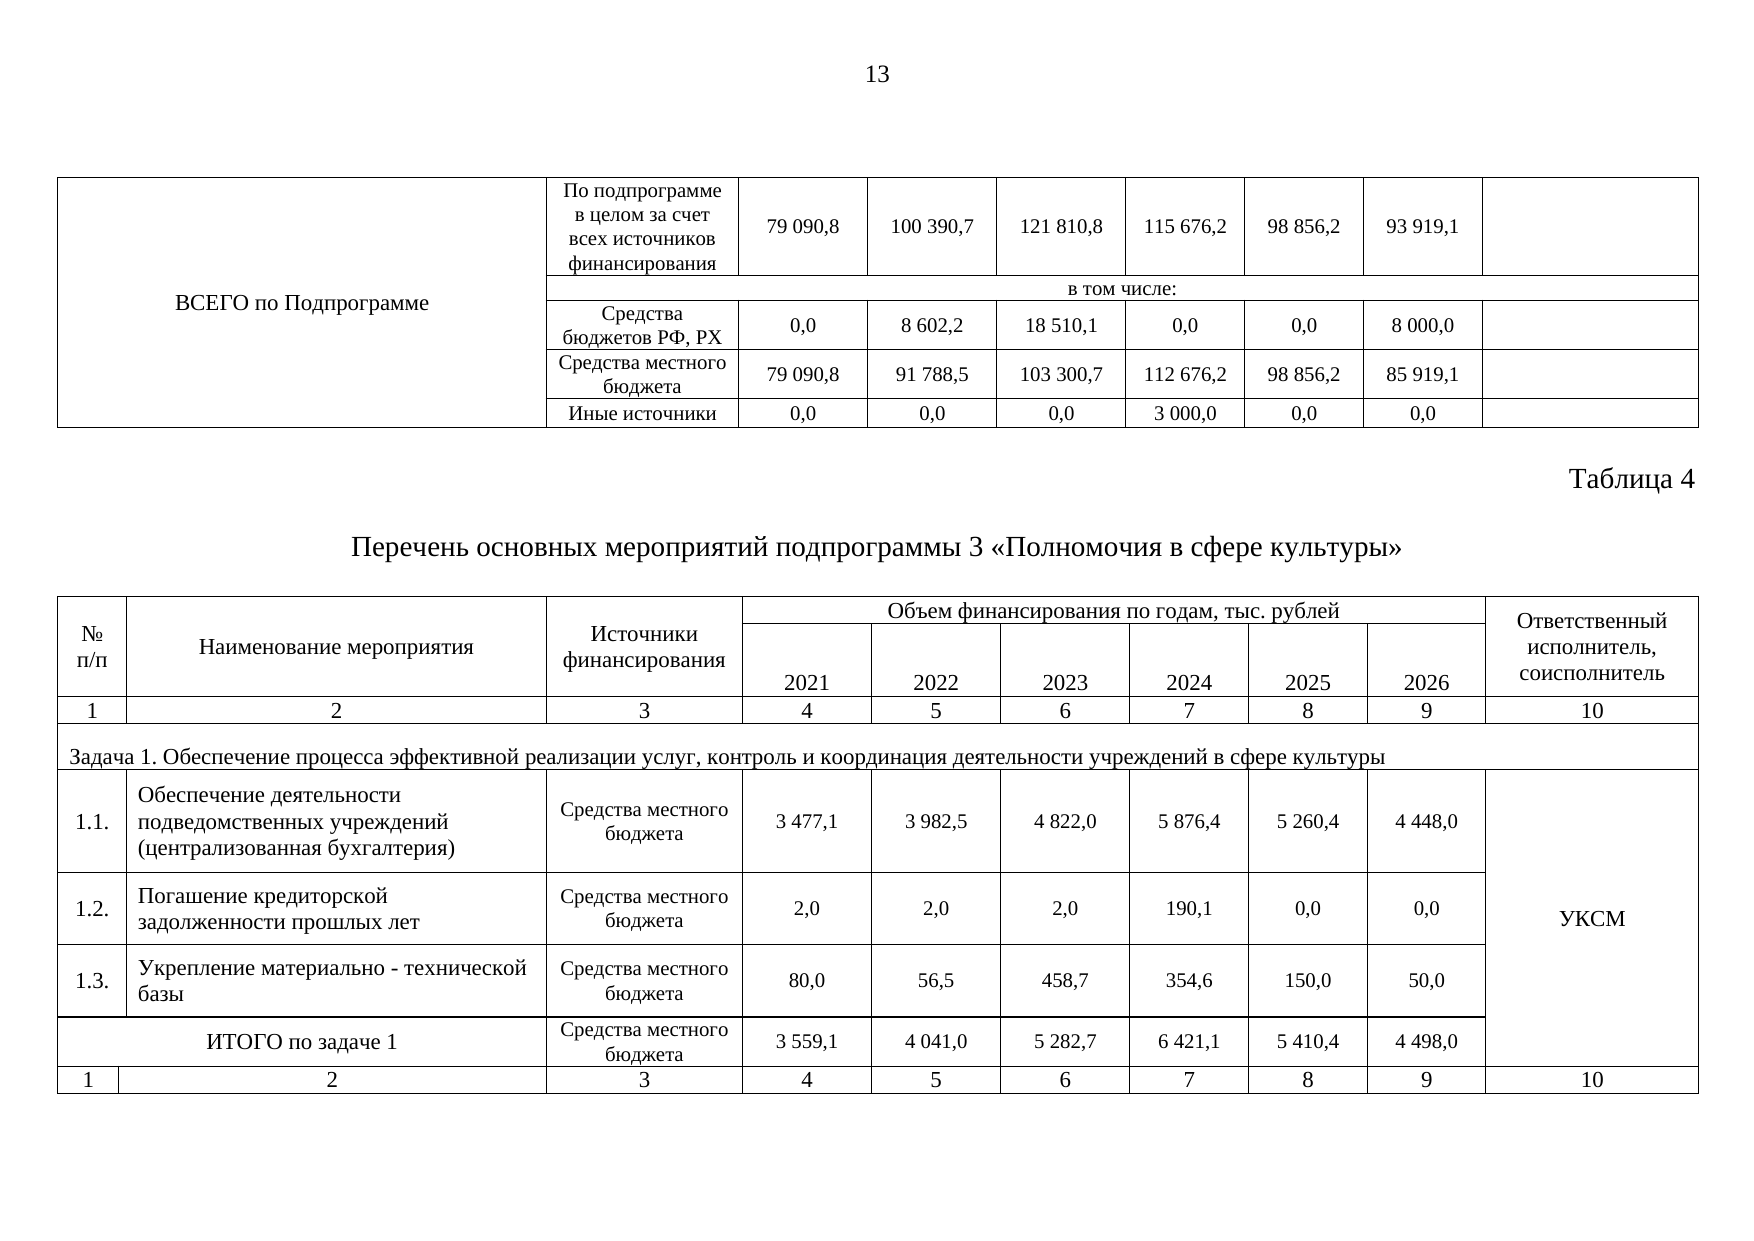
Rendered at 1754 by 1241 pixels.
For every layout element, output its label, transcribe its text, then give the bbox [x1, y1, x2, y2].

table_cell Средства бюджетов РФ, РХ [547, 301, 738, 349]
table_cell 2023 [1001, 624, 1129, 696]
table_cell ВСЕГО по Подпрограмме [58, 178, 546, 427]
table_cell 2,0 [1001, 873, 1129, 943]
table_cell 3 [547, 1067, 742, 1093]
table_cell Средства местного бюджета [547, 350, 738, 398]
table_cell Иные источники [547, 399, 738, 427]
table_cell 2025 [1249, 624, 1367, 696]
table_cell 2022 [872, 624, 1000, 696]
table_cell 6 [1001, 697, 1129, 723]
table_cell Средства местного бюджета [547, 873, 742, 943]
table_cell 0,0 [868, 399, 996, 427]
table_cell 0,0 [1245, 301, 1363, 349]
table_cell Задача 1. Обеспечение процесса эффективной реализации услуг, контроль и координация деятельности учреждений в сфере культуры [58, 724, 1698, 769]
table_cell 7 [1130, 1067, 1248, 1093]
table_cell 79 090,8 [739, 350, 867, 398]
table_cell Средства местного бюджета [547, 945, 742, 1016]
table_cell 1.3. [58, 945, 126, 1016]
table_cell 8 000,0 [1364, 301, 1482, 349]
table_cell 0,0 [1126, 301, 1244, 349]
table_cell 50,0 [1368, 945, 1485, 1016]
table_cell 8 [1249, 1067, 1367, 1093]
table_cell 3 477,1 [743, 770, 871, 872]
table_cell 2,0 [872, 873, 1000, 943]
table_cell 150,0 [1249, 945, 1367, 1016]
table_cell Обеспечение деятельности подведомственных учреждений (централизованная бухгалтерия) [127, 770, 546, 872]
table_cell 0,0 [997, 399, 1125, 427]
table_cell 3 000,0 [1126, 399, 1244, 427]
table_cell 5 410,4 [1249, 1018, 1367, 1066]
table_cell 4 [743, 697, 871, 723]
table_cell 2021 [743, 624, 871, 696]
table_cell 85 919,1 [1364, 350, 1482, 398]
table_cell 8 602,2 [868, 301, 996, 349]
table_cell 1.2. [58, 873, 126, 943]
table_cell 5 [872, 697, 1000, 723]
text Перечень основных мероприятий подпрограммы 3 «Полномочия в сфере культуры» [59, 529, 1695, 562]
table_cell 9 [1368, 697, 1485, 723]
table_cell По подпрограмме в целом за счет всех источников финансирования [547, 178, 738, 274]
table_cell 98 856,2 [1245, 178, 1363, 274]
table_header Источники финансирования [547, 597, 742, 696]
table_cell 0,0 [1249, 873, 1367, 943]
table_cell 190,1 [1130, 873, 1248, 943]
table_cell 9 [1368, 1067, 1485, 1093]
table_cell 3 982,5 [872, 770, 1000, 872]
table_cell УКСМ [1486, 770, 1698, 1066]
table_cell 56,5 [872, 945, 1000, 1016]
table_cell 103 300,7 [997, 350, 1125, 398]
table_cell 0,0 [1364, 399, 1482, 427]
table_cell 5 [872, 1067, 1000, 1093]
table_header Ответственный исполнитель, соисполнитель [1486, 597, 1698, 696]
table_header № п/п [58, 597, 126, 696]
table_cell 1 [58, 1067, 118, 1093]
table_cell 80,0 [743, 945, 871, 1016]
table_cell 79 090,8 [739, 178, 867, 274]
table_cell 2,0 [743, 873, 871, 943]
table_cell 112 676,2 [1126, 350, 1244, 398]
table_cell в том числе: [547, 276, 1698, 299]
table_cell 121 810,8 [997, 178, 1125, 274]
table_cell 10 [1486, 697, 1698, 723]
table_cell ИТОГО по задаче 1 [58, 1018, 546, 1066]
table_cell Укрепление материально - технической базы [127, 945, 546, 1016]
table_cell 0,0 [1245, 399, 1363, 427]
table_cell 354,6 [1130, 945, 1248, 1016]
table_cell 3 559,1 [743, 1018, 871, 1066]
table_cell 458,7 [1001, 945, 1129, 1016]
table_cell 18 510,1 [997, 301, 1125, 349]
table_cell 2024 [1130, 624, 1248, 696]
table_cell 3 [547, 697, 742, 723]
table_cell 91 788,5 [868, 350, 996, 398]
table_cell [1483, 399, 1698, 427]
table_cell 0,0 [739, 399, 867, 427]
table_cell Средства местного бюджета [547, 770, 742, 872]
table_cell 8 [1249, 697, 1367, 723]
table_header Объем финансирования по годам, тыс. рублей [743, 597, 1485, 623]
table_cell Погашение кредиторской задолженности прошлых лет [127, 873, 546, 943]
table_cell 4 498,0 [1368, 1018, 1485, 1066]
table_cell 7 [1130, 697, 1248, 723]
table_cell 4 041,0 [872, 1018, 1000, 1066]
table_cell 0,0 [1368, 873, 1485, 943]
table_cell 115 676,2 [1126, 178, 1244, 274]
table_cell 5 876,4 [1130, 770, 1248, 872]
table_cell 5 282,7 [1001, 1018, 1129, 1066]
table_cell 5 260,4 [1249, 770, 1367, 872]
table_cell 6 421,1 [1130, 1018, 1248, 1066]
table_cell 1 [58, 697, 126, 723]
table_cell 2 [119, 1067, 546, 1093]
table_cell Средства местного бюджета [547, 1018, 742, 1066]
table_cell 4 822,0 [1001, 770, 1129, 872]
table_cell [1483, 178, 1698, 274]
table_cell 1.1. [58, 770, 126, 872]
table_cell 100 390,7 [868, 178, 996, 274]
table_header Наименование мероприятия [127, 597, 546, 696]
table_cell 6 [1001, 1067, 1129, 1093]
table_cell 98 856,2 [1245, 350, 1363, 398]
table_cell 4 448,0 [1368, 770, 1485, 872]
table_cell [1483, 350, 1698, 398]
table_cell [1483, 301, 1698, 349]
table_cell 10 [1486, 1067, 1698, 1093]
table_cell 93 919,1 [1364, 178, 1482, 274]
table_cell 0,0 [739, 301, 867, 349]
table_cell 2 [127, 697, 546, 723]
table_cell 2026 [1368, 624, 1485, 696]
text Таблица 4 [59, 462, 1695, 495]
table_cell 4 [743, 1067, 871, 1093]
